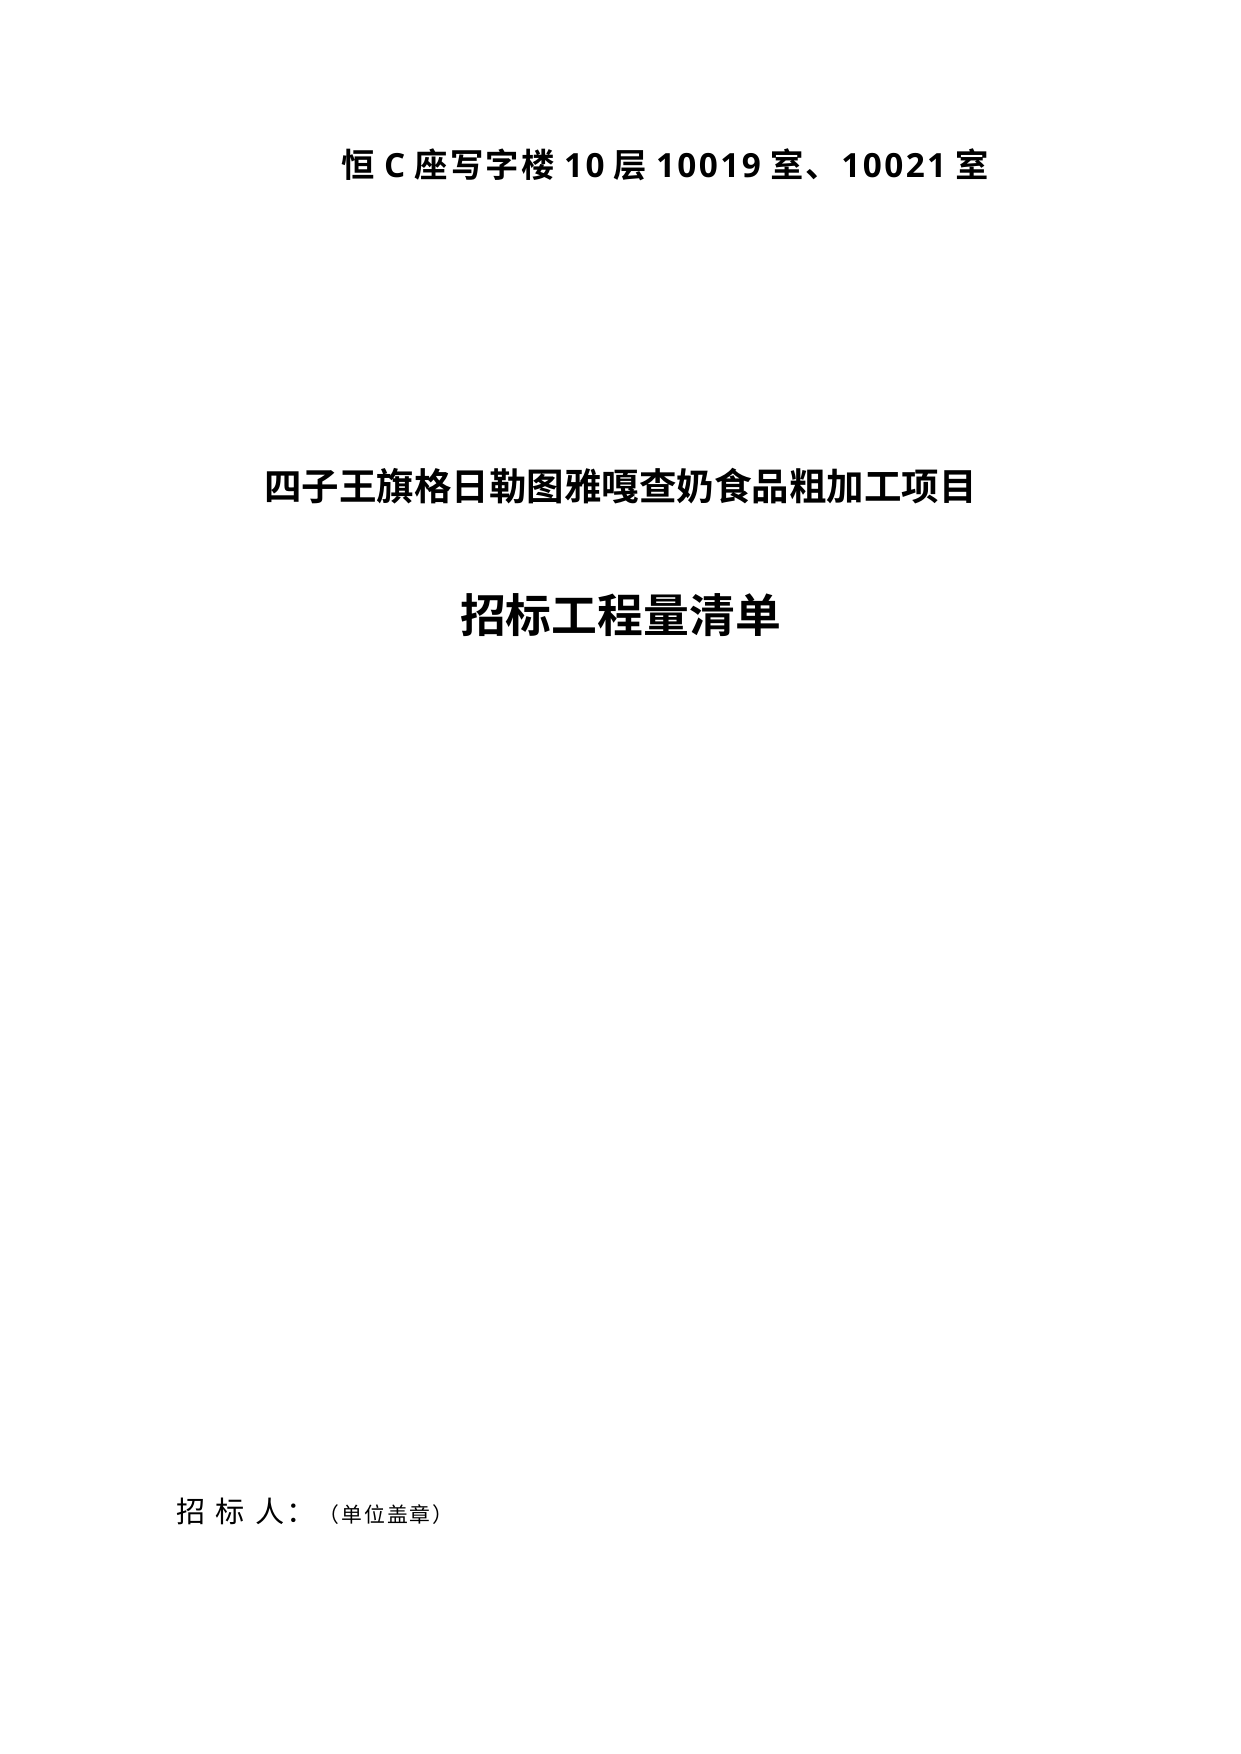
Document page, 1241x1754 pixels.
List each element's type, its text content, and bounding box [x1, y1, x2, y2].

text 招 标 人：（单位盖章） [176, 1477, 1064, 1544]
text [176, 139, 1064, 187]
text 招标工程量清单 [176, 579, 1064, 646]
text 四子王旗格日勒图雅嘎查奶食品粗加工项目 [176, 451, 1064, 518]
